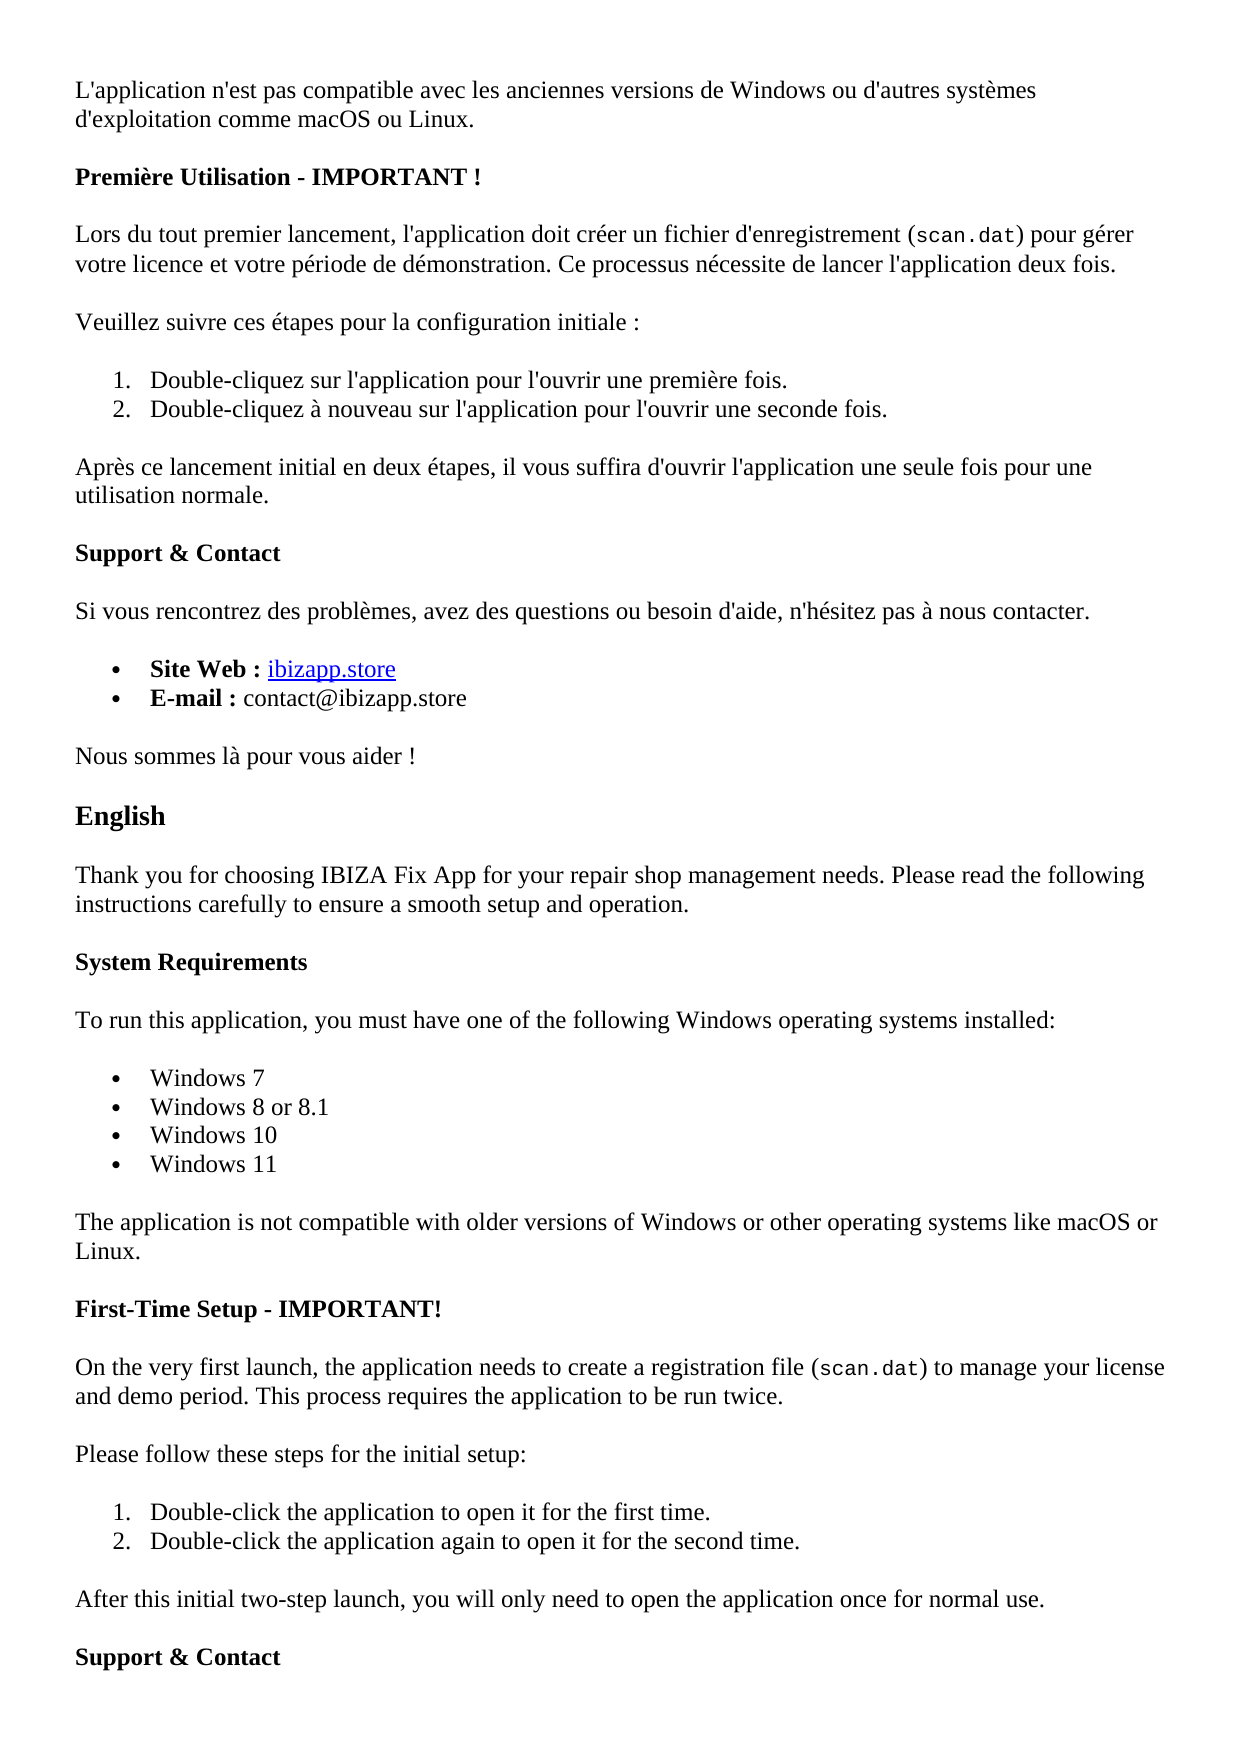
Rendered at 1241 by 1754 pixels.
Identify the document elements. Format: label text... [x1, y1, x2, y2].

text Première Utilisation - IMPORTANT ! [75, 162, 1165, 190]
list Windows 11 [112, 1149, 1165, 1178]
list Double-cliquez à nouveau sur l'application pour l'ouvrir une seconde fois. [112, 394, 1165, 422]
text Lors du tout premier lancement, l'application doit créer un fichier d'enregistrement (scan.dat) pour gérer votre licence et votre période de démonstration. Ce processus nécessite de lancer l'application deux fois. [75, 219, 1165, 278]
text Support & Contact [75, 538, 1165, 567]
text First-Time Setup - IMPORTANT! [75, 1294, 1165, 1322]
text The application is not compatible with older versions of Windows or other operating systems like macOS or Linux. [75, 1207, 1165, 1264]
list Windows 7 [112, 1063, 1165, 1092]
text To run this application, you must have one of the following Windows operating systems installed: [75, 1005, 1165, 1034]
list Site Web : ibizapp.store [112, 654, 1165, 683]
text On the very first launch, the application needs to create a registration file (scan.dat) to manage your license and demo period. This process requires the application to be run twice. [75, 1352, 1165, 1410]
text Après ce lancement initial en deux étapes, il vous suffira d'ouvrir l'application une seule fois pour une utilisation normale. [75, 452, 1165, 509]
list E-mail : contact@ibizapp.store [112, 683, 1165, 712]
list Windows 10 [112, 1120, 1165, 1149]
text Support & Contact [75, 1642, 1165, 1670]
text System Requirements [75, 947, 1165, 976]
text Nous sommes là pour vous aider ! [75, 741, 1165, 769]
text Si vous rencontrez des problèmes, avez des questions ou besoin d'aide, n'hésitez pas à nous contacter. [75, 596, 1165, 625]
text Thank you for choosing IBIZA Fix App for your repair shop management needs. Please read the following instructions carefully to ensure a smooth setup and operation. [75, 860, 1165, 918]
list Double-cliquez sur l'application pour l'ouvrir une première fois. [112, 365, 1165, 394]
text Veuillez suivre ces étapes pour la configuration initiale : [75, 307, 1165, 336]
text Please follow these steps for the initial setup: [75, 1439, 1165, 1468]
text English [75, 799, 1165, 831]
text L'application n'est pas compatible avec les anciennes versions de Windows ou d'autres systèmes d'exploitation comme macOS ou Linux. [75, 75, 1165, 132]
text After this initial two-step launch, you will only need to open the application once for normal use. [75, 1584, 1165, 1612]
list Double-click the application to open it for the first time. [112, 1497, 1165, 1526]
list Double-click the application again to open it for the second time. [112, 1526, 1165, 1554]
list Windows 8 or 8.1 [112, 1092, 1165, 1120]
